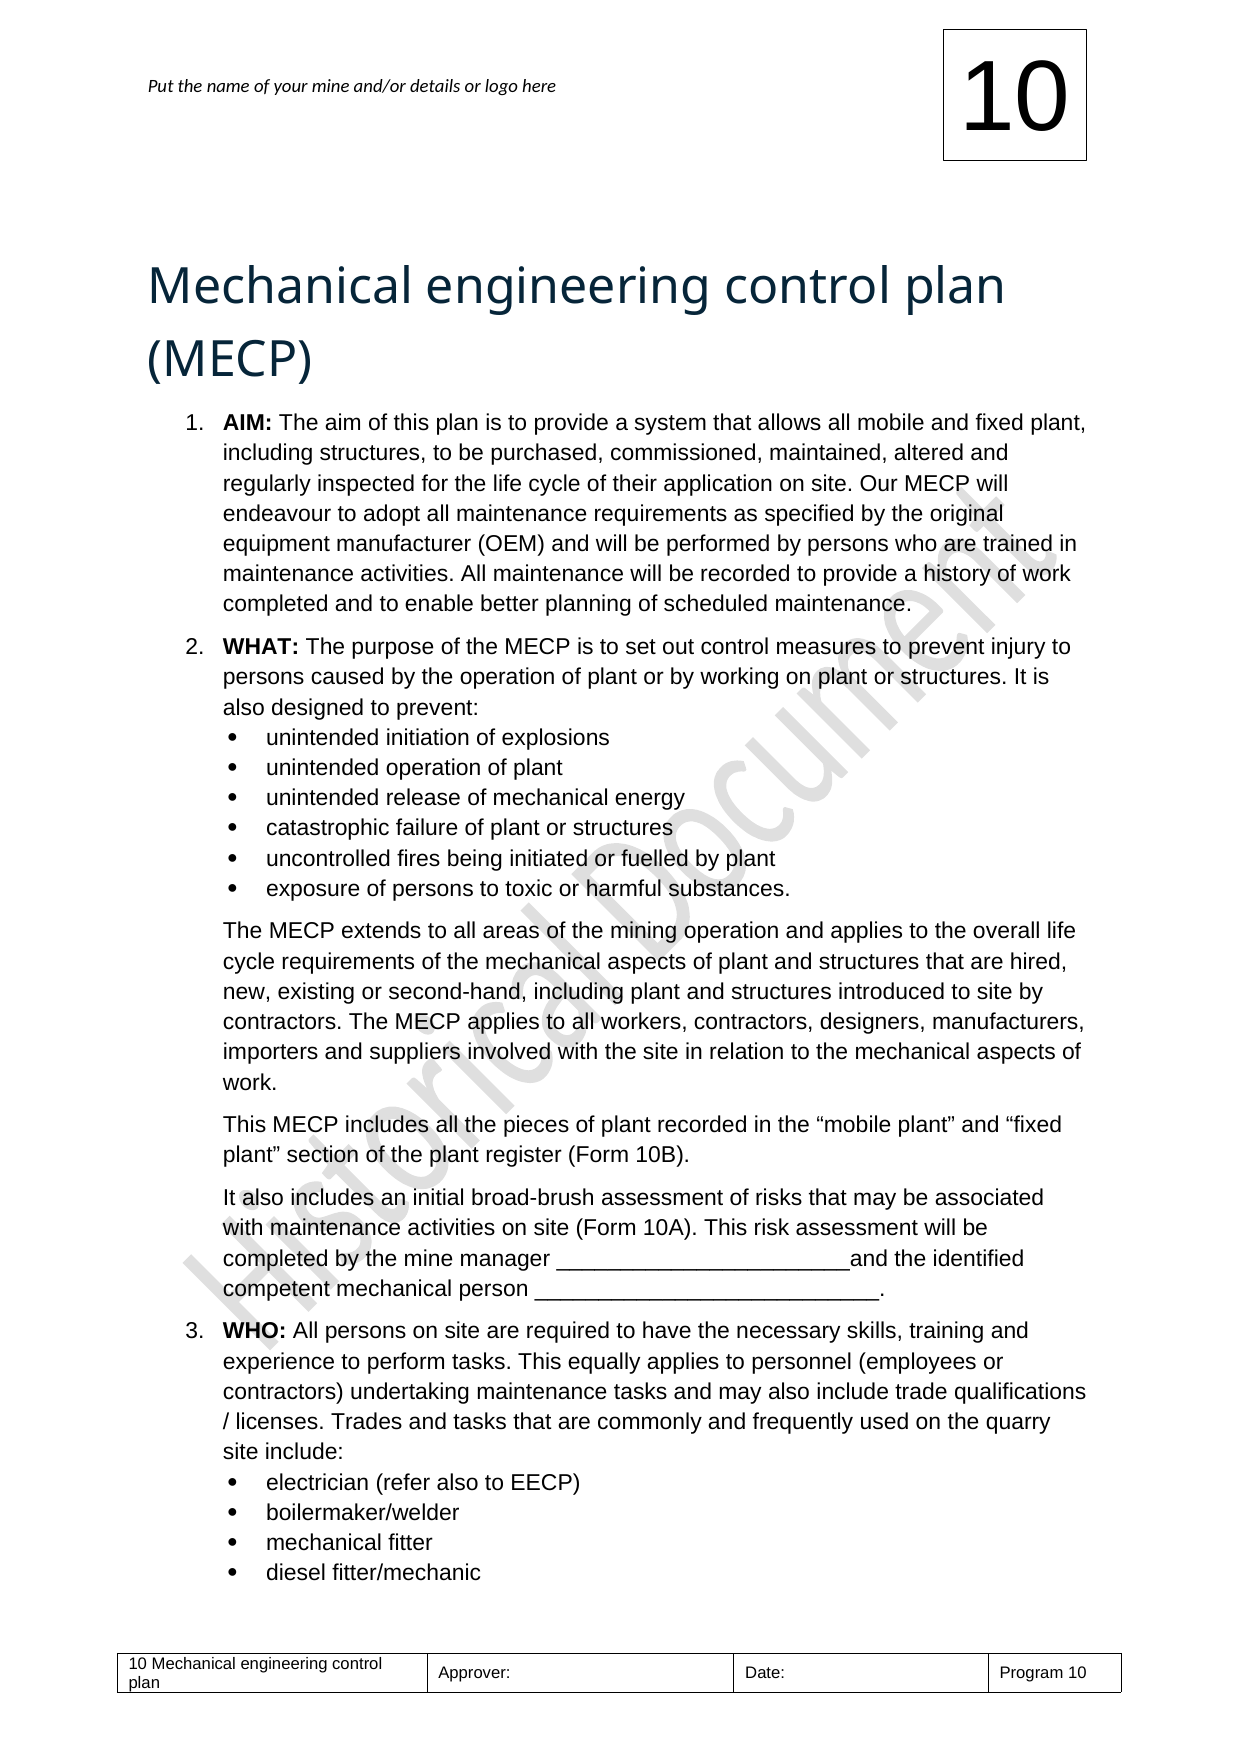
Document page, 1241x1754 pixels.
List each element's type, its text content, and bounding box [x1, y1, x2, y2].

list AIM: The aim of this plan is to provide a system that allows all mobile and fixed plant, including structures, to be purchased, commissioned, maintained, altered and regularly inspected for the life cycle of their application on site. Our MECP will endeavour to adopt all maintenance requirements as specified by the original equipment manufacturer (OEM) and will be performed by persons who are trained in maintenance activities. All maintenance will be recorded to provide a history of work completed and to enable better planning of scheduled maintenance. [185, 409, 1090, 617]
list unintended operation of plant [228, 754, 1090, 780]
text The MECP extends to all areas of the mining operation and applies to the overall life cycle requirements of the mechanical aspects of plant and structures that are hired, new, existing or second-hand, including plant and structures introduced to site by contractors. The MECP applies to all workers, contractors, designers, manufacturers, importers and suppliers involved with the site in relation to the mechanical aspects of work. [223, 917, 1090, 1095]
list unintended initiation of explosions [228, 724, 1090, 750]
list WHO: All persons on site are required to have the necessary skills, training and experience to perform tasks. This equally applies to personnel (employees or contractors) undertaking maintenance tasks and may also include trade qualifications / licenses. Trades and tasks that are commonly and frequently used on the quarry site include: [185, 1317, 1090, 1465]
list WHAT: The purpose of the MECP is to set out control measures to prevent injury to persons caused by the operation of plant or by working on plant or structures. It is also designed to prevent: [185, 633, 1090, 720]
text It also includes an initial broad-brush assessment of risks that may be associated with maintenance activities on site (Form 10A). This risk assessment will be completed by the mine manager _______________________and the identified competent mechanical person ___________________________. [223, 1184, 1090, 1301]
list exposure of persons to toxic or harmful substances. [228, 875, 1090, 901]
list uncontrolled fires being initiated or fuelled by plant [228, 844, 1090, 871]
list boilermaker/welder [228, 1499, 1090, 1525]
list catastrophic failure of plant or structures [228, 814, 1090, 841]
list unintended release of mechanical energy [228, 784, 1090, 811]
list diesel fitter/mechanic [228, 1559, 1090, 1586]
subtitle Mechanical engineering control plan (MECP) [148, 249, 1090, 391]
text This MECP includes all the pieces of plant recorded in the “mobile plant” and “fixed plant” section of the plant register (Form 10B). [223, 1111, 1090, 1168]
list mechanical fitter [228, 1529, 1090, 1555]
list electrician (refer also to EECP) [228, 1468, 1090, 1495]
